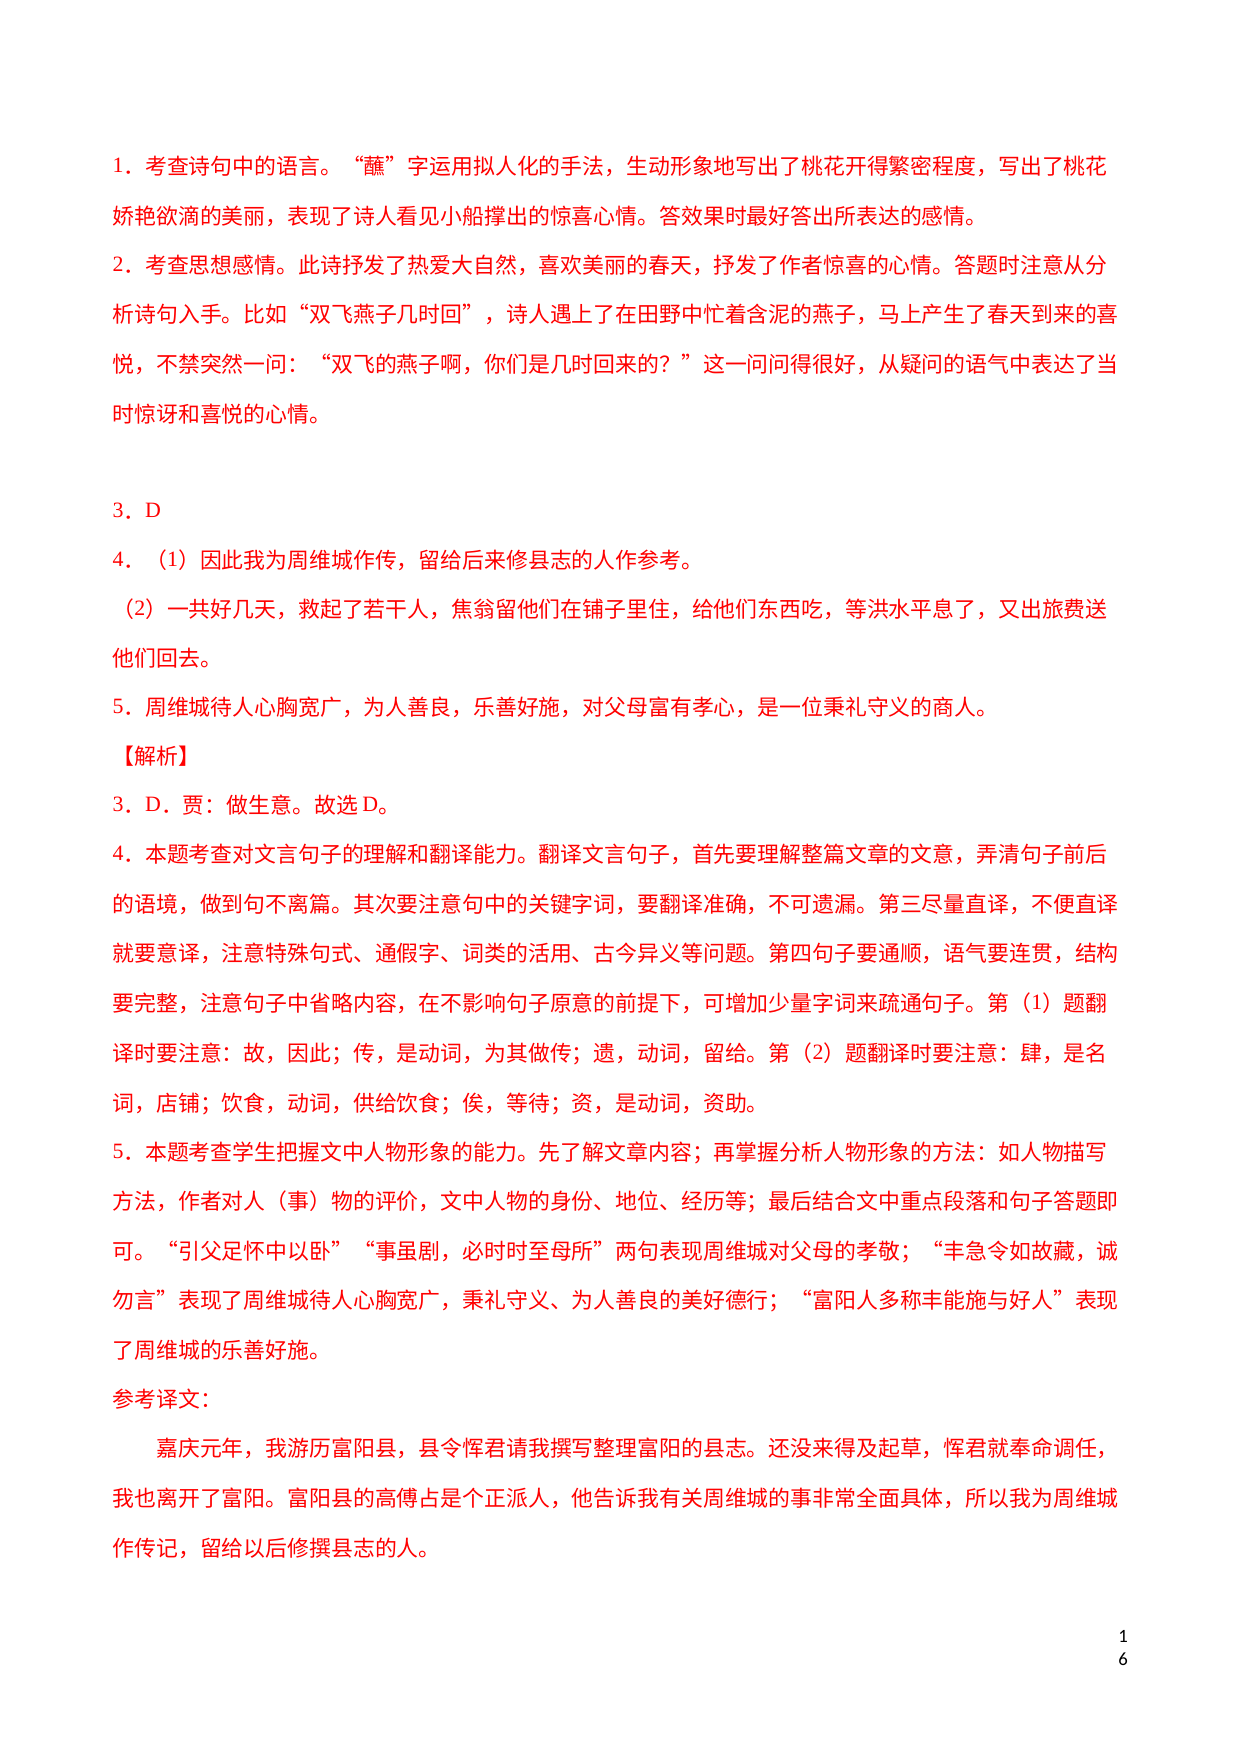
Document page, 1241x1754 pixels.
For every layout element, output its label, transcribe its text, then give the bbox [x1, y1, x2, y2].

text 参考译文： [112, 1381, 1128, 1414]
text 嘉庆元年，我游历富阳县，县令恽君请我撰写整理富阳的县志。还没来得及起草，恽君就奉命调任，我也离开了富阳。富阳县的高傅占是个正派人，他告诉我有关周维城的事非常全面具体，所以我为周维城作传记，留给以后修撰县志的人。 [112, 1430, 1128, 1563]
text （2）一共好几天，救起了若干人，焦翁留他们在铺子里住，给他们东西吃，等洪水平息了，又出旅费送他们回去。 [112, 591, 1128, 674]
text 【解析】 [112, 738, 1128, 772]
text 3．D．贾：做生意。故选D。 [112, 787, 1128, 821]
text 4．（1）因此我为周维城作传，留给后来修县志的人作参考。 [112, 542, 1128, 575]
text 3．D [112, 493, 1128, 526]
text 4．本题考查对文言句子的理解和翻译能力。翻译文言句子，首先要理解整篇文章的文意，弄清句子前后的语境，做到句不离篇。其次要注意句中的关键字词，要翻译准确，不可遗漏。第三尽量直译，不便直译就要意译，注意特殊句式、通假字、词类的活用、古今异义等问题。第四句子要通顺，语气要连贯，结构要完整，注意句子中省略内容，在不影响句子原意的前提下，可增加少量字词来疏通句子。第（1）题翻译时要注意：故，因此；传，是动词，为其做传；遗，动词，留给。第（2）题翻译时要注意：肆，是名词，店铺；饮食，动词，供给饮食；俟，等待；资，是动词，资助。 [112, 836, 1128, 1118]
text 5．周维城待人心胸宽广，为人善良，乐善好施，对父母富有孝心，是一位秉礼守义的商人。 [112, 689, 1128, 723]
text 2．考查思想感情。此诗抒发了热爱大自然，喜欢美丽的春天，抒发了作者惊喜的心情。答题时注意从分析诗句入手。比如“双飞燕子几时回”，诗人遇上了在田野中忙着含泥的燕子，马上产生了春天到来的喜悦，不禁突然一问：“双飞的燕子啊，你们是几时回来的？”这一问问得很好，从疑问的语气中表达了当时惊讶和喜悦的心情。 [112, 247, 1128, 429]
text 1．考查诗句中的语言。“蘸”字运用拟人化的手法，生动形象地写出了桃花开得繁密程度，写出了桃花娇艳欲滴的美丽，表现了诗人看见小船撑出的惊喜心情。答效果时最好答出所表达的感情。 [112, 148, 1128, 231]
text 5．本题考查学生把握文中人物形象的能力。先了解文章内容；再掌握分析人物形象的方法：如人物描写方法，作者对人（事）物的评价，文中人物的身份、地位、经历等；最后结合文中重点段落和句子答题即可。“引父足怀中以卧”“事虽剧，必时时至母所”两句表现周维城对父母的孝敬；“丰急令如故藏，诚勿言”表现了周维城待人心胸宽广，秉礼守义、为人善良的美好德行；“富阳人多称丰能施与好人”表现了周维城的乐善好施。 [112, 1134, 1128, 1366]
